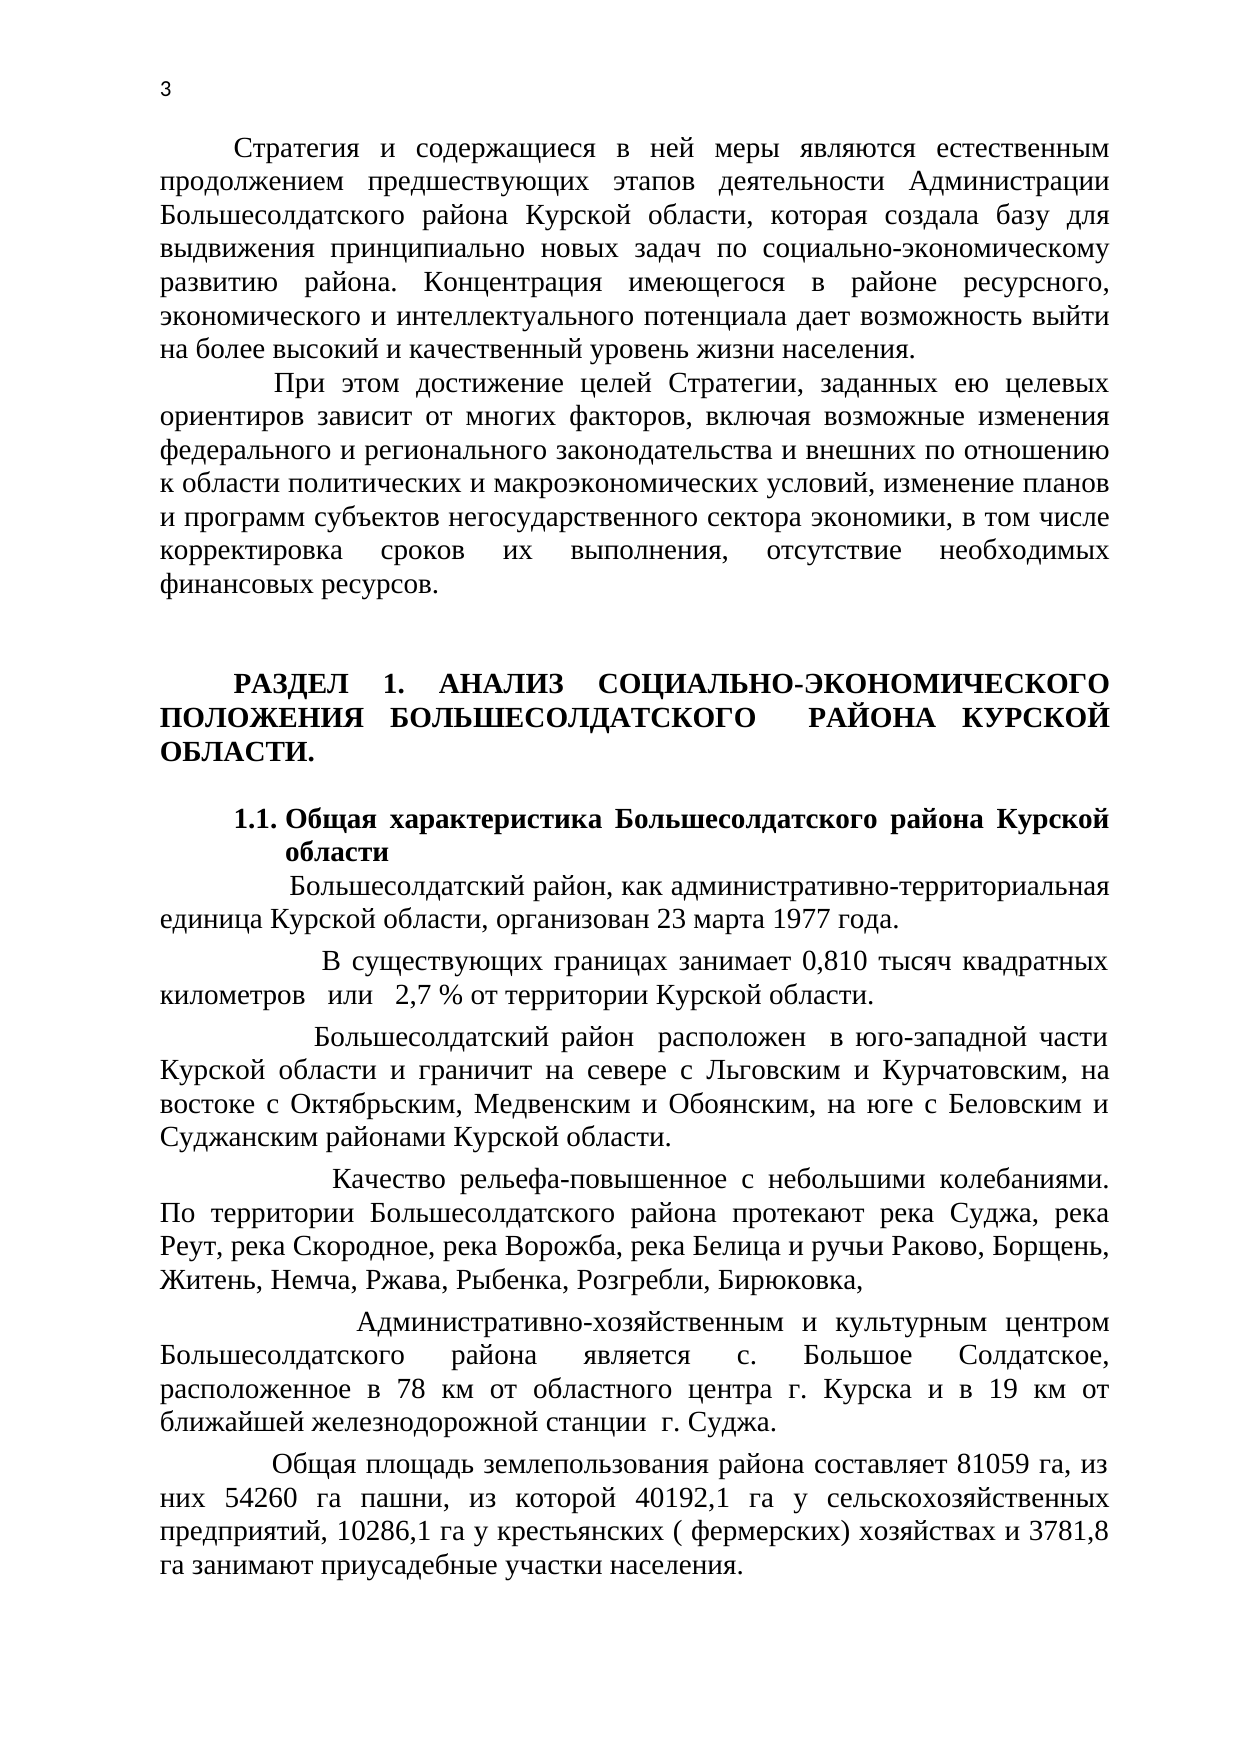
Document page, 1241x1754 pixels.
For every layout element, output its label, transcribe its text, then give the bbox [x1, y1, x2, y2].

text Большесолдатский район расположен в юго-западной части Курской области и граничит на севере с Льговским и Курчатовским, на востоке с Октябрьским, Медвенским и Обоянским, на юге с Беловским и Суджанским районами Курской области. [159, 1019, 1110, 1153]
text Стратегия и содержащиеся в ней меры являются естественным продолжением предшествующих этапов деятельности Администрации Большесолдатского района Курской области, которая создала базу для выдвижения принципиально новых задач по социально-экономическому развитию района. Концентрация имеющегося в районе ресурсного, экономического и интеллектуального потенциала дает возможность выйти на более высокий и качественный уровень жизни населения. [159, 130, 1110, 365]
text В существующих границах занимает 0,810 тысяч квадратных километров или 2,7 % от территории Курской области. [159, 943, 1110, 1010]
text Качество рельефа-повышенное с небольшими колебаниями. По территории Большесолдатского района протекают река Суджа, река Реут, река Скородное, река Ворожба, река Белица и ручьи Раково, Борщень, Житень, Немча, Ржава, Рыбенка, Розгребли, Бирюковка, [159, 1161, 1110, 1295]
text Административно-хозяйственным и культурным центром Большесолдатского района является с. Большое Солдатское, расположенное в 78 км от областного центра г. Курска и в 19 км от ближайшей железнодорожной станции г. Суджа. [159, 1304, 1110, 1438]
text При этом достижение целей Стратегии, заданных ею целевых ориентиров зависит от многих факторов, включая возможные изменения федерального и регионального законодательства и внешних по отношению к области политических и макроэкономических условий, изменение планов и программ субъектов негосударственного сектора экономики, в том числе корректировка сроков их выполнения, отсутствие необходимых финансовых ресурсов. [159, 365, 1110, 599]
text Большесолдатский район, как административно-территориальная единица Курской области, организован 23 марта 1977 года. [159, 868, 1110, 935]
text Общая площадь землепользования района составляет 81059 га, из них 54260 га пашни, из которой 40192,1 га у сельскохозяйственных предприятий, 10286,1 га у крестьянских ( фермерских) хозяйствах и 3781,8 га занимают приусадебные участки населения. [159, 1446, 1110, 1580]
subtitle Общая характеристика Большесолдатского района Курской области [233, 801, 1110, 868]
subtitle РАЗДЕЛ 1. АНАЛИЗ СОЦИАЛЬНО-ЭКОНОМИЧЕСКОГО ПОЛОЖЕНИЯ БОЛЬШЕСОЛДАТСКОГО РАЙОНА КУРСКОЙ ОБЛАСТИ. [159, 667, 1110, 767]
